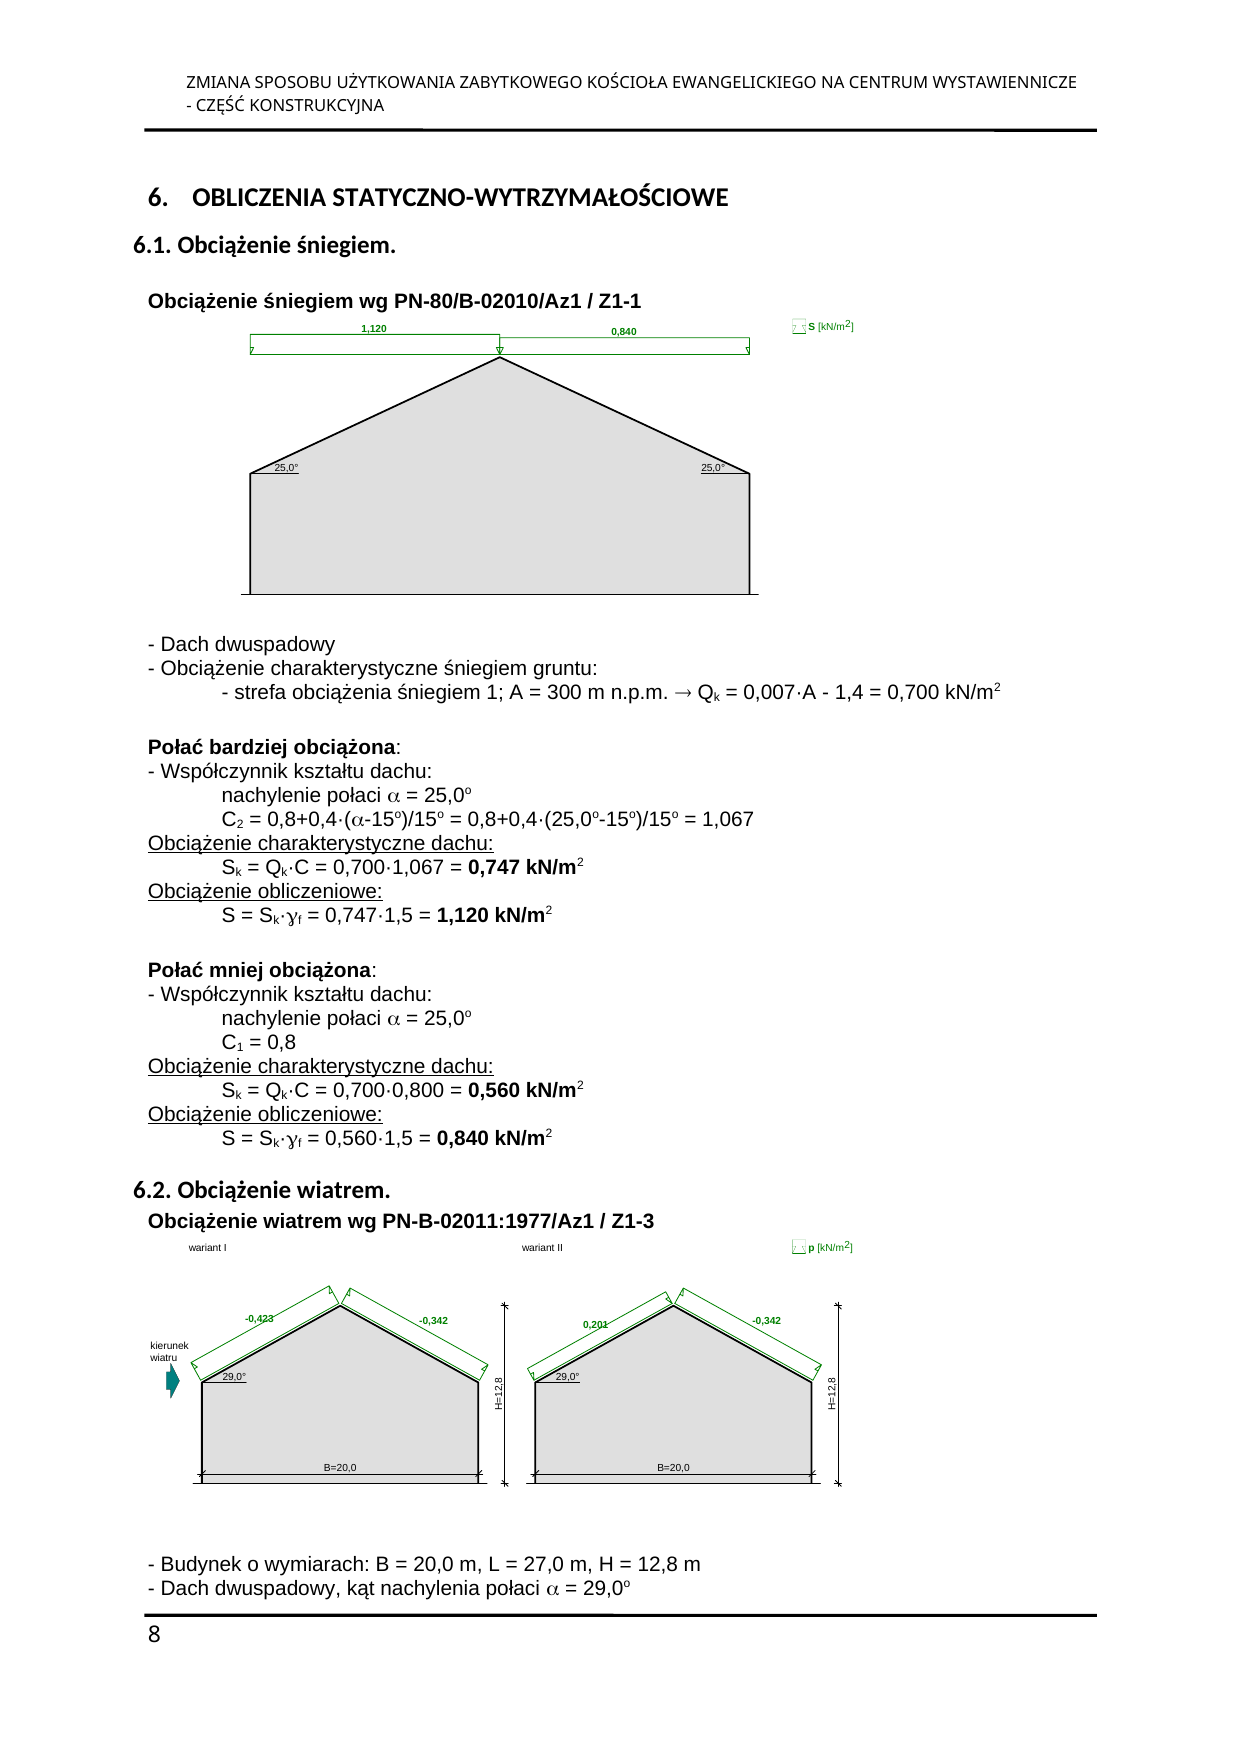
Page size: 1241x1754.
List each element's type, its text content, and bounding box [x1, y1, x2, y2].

text - strefa obciążenia śniegiem 1; A = 300 m n.p.m.  Qk = 0,007·A - 1,4 = 0,700 kN/m2 [148, 680, 1093, 704]
text Obciążenie wiatrem wg PN-B-02011:1977/Az1 / Z1-3 [148, 1209, 1093, 1233]
text Połać bardziej obciążona: [148, 735, 1093, 759]
text nachylenie połaci  = 25,0o [148, 1006, 1093, 1030]
text Obciążenie obliczeniowe: [148, 879, 1093, 903]
subtitle Obciążenie śniegiem. [133, 229, 1093, 260]
subtitle Obciążenie wiatrem. [133, 1174, 1093, 1204]
text Obciążenie obliczeniowe: [148, 1102, 1093, 1126]
text - Dach dwuspadowy, kąt nachylenia połaci  = 29,0o [148, 1576, 1093, 1600]
text Sk = Qk·C = 0,700·0,800 = 0,560 kN/m2 [148, 1078, 1093, 1102]
text - Dach dwuspadowy [148, 632, 1093, 656]
text S = Sk·f = 0,560·1,5 = 0,840 kN/m2 [148, 1126, 1093, 1150]
text S = Sk·f = 0,747·1,5 = 1,120 kN/m2 [148, 903, 1093, 927]
text - Współczynnik kształtu dachu: [148, 759, 1093, 783]
text Obciążenie charakterystyczne dachu: [148, 831, 1093, 855]
text Sk = Qk·C = 0,700·1,067 = 0,747 kN/m2 [148, 855, 1093, 879]
text - Obciążenie charakterystyczne śniegiem gruntu: [148, 656, 1093, 680]
subtitle Obliczenia statyczno-wytrzymałościowe [148, 180, 1093, 213]
text Obciążenie charakterystyczne dachu: [148, 1054, 1093, 1078]
text - Budynek o wymiarach: B = 20,0 m, L = 27,0 m, H = 12,8 m [148, 1552, 1093, 1576]
text nachylenie połaci  = 25,0o [148, 783, 1093, 807]
text C2 = 0,8+0,4·(-15o)/15o = 0,8+0,4·(25,0o-15o)/15o = 1,067 [148, 807, 1093, 831]
text - Współczynnik kształtu dachu: [148, 982, 1093, 1006]
text Obciążenie śniegiem wg PN-80/B-02010/Az1 / Z1-1 [148, 288, 1093, 312]
text C1 = 0,8 [148, 1030, 1093, 1054]
text Połać mniej obciążona: [148, 958, 1093, 982]
